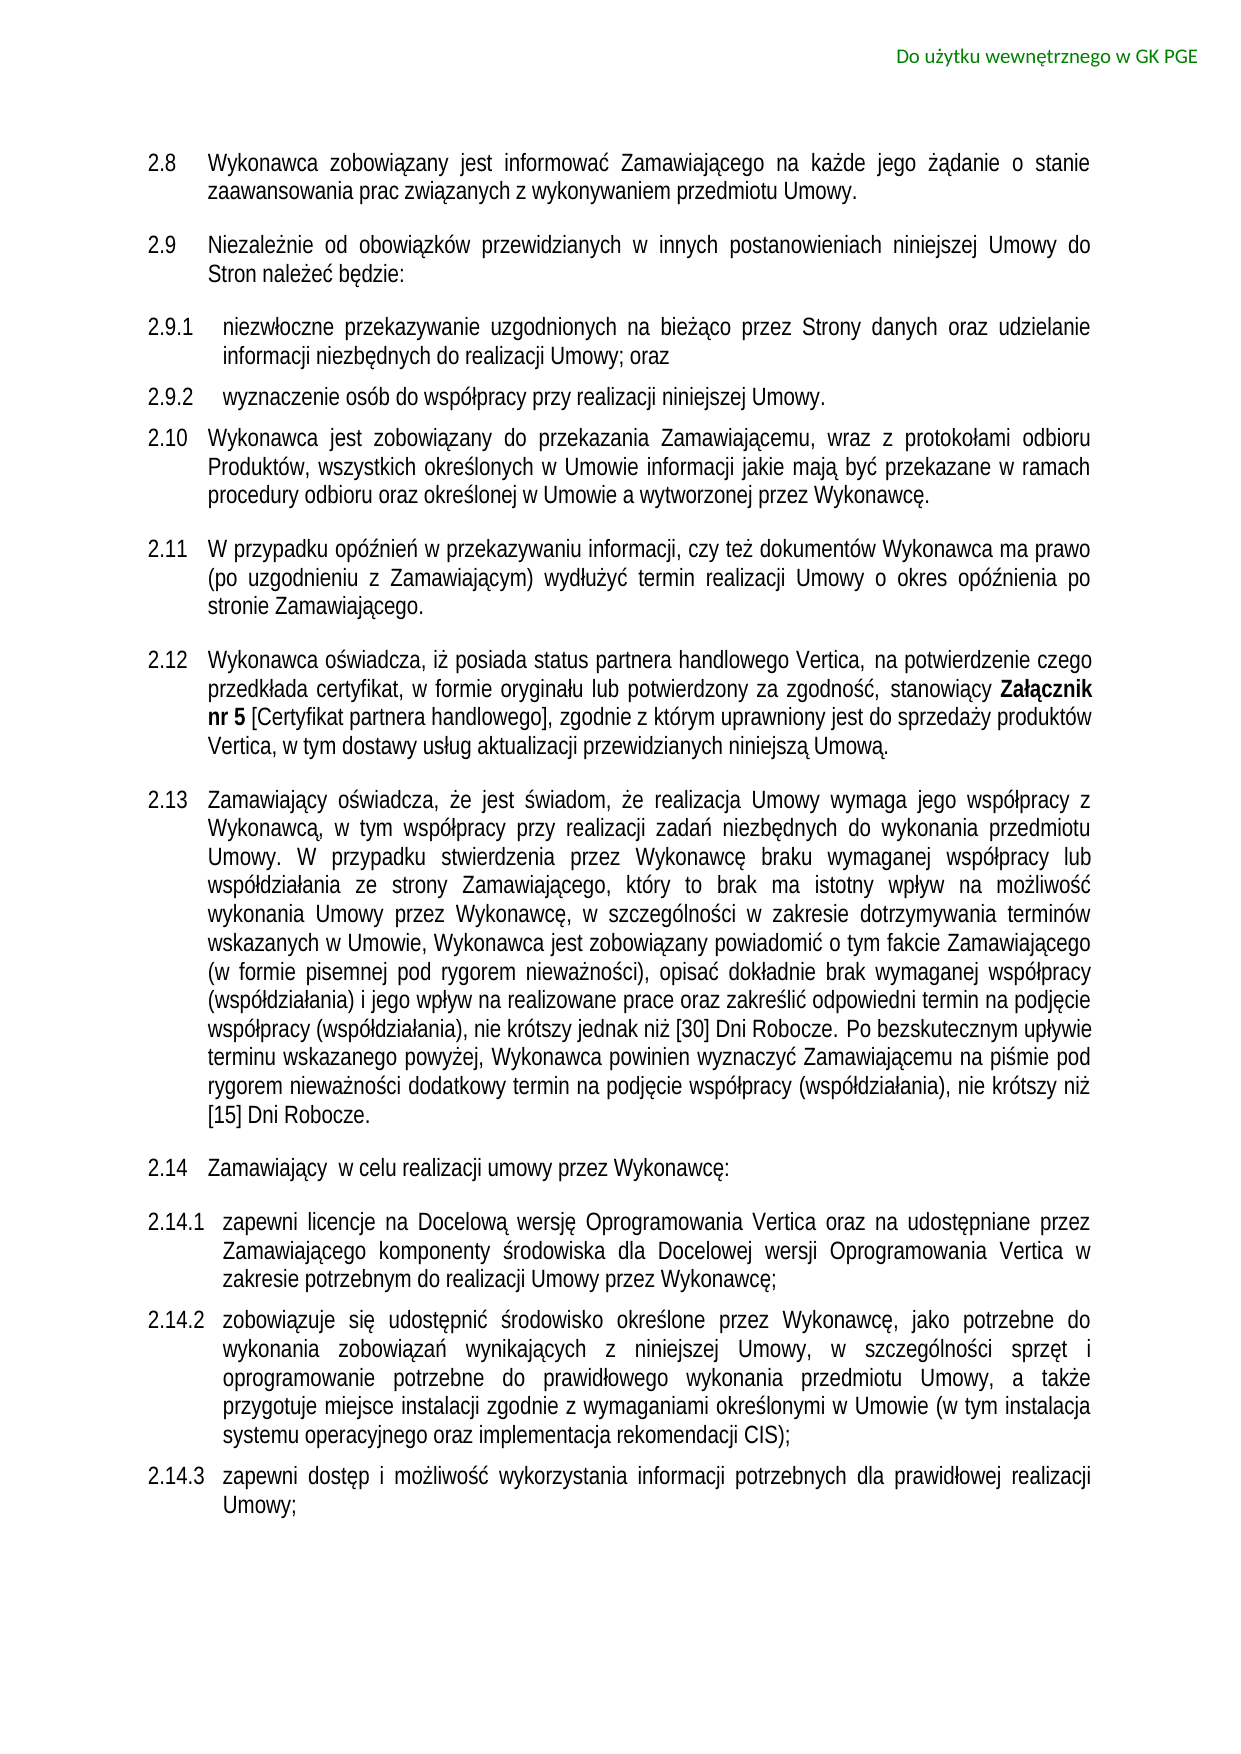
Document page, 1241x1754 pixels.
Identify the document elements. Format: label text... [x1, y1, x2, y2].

subtitle zapewni licencje na Docelową wersję Oprogramowania Vertica oraz na udostępniane przez Zamawiającego komponenty środowiska dla Docelowej wersji Oprogramowania Vertica w zakresie potrzebnym do realizacji Umowy przez Wykonawcę; [148, 1207, 1093, 1293]
subtitle wyznaczenie osób do współpracy przy realizacji niniejszej Umowy. [148, 382, 1093, 411]
subtitle Zamawiający w celu realizacji umowy przez Wykonawcę: [148, 1153, 1093, 1182]
subtitle Zamawiający oświadcza, że jest świadom, że realizacja Umowy wymaga jego współpracy z Wykonawcą, w tym współpracy przy realizacji zadań niezbędnych do wykonania przedmiotu Umowy. W przypadku stwierdzenia przez Wykonawcę braku wymaganej współpracy lub współdziałania ze strony Zamawiającego, który to brak ma istotny wpływ na możliwość wykonania Umowy przez Wykonawcę, w szczególności w zakresie dotrzymywania terminów wskazanych w Umowie, Wykonawca jest zobowiązany powiadomić o tym fakcie Zamawiającego (w formie pisemnej pod rygorem nieważności), opisać dokładnie brak wymaganej współpracy (współdziałania) i jego wpływ na realizowane prace oraz zakreślić odpowiedni termin na podjęcie współpracy (współdziałania), nie krótszy jednak niż [30] Dni Robocze. Po bezskutecznym upływie terminu wskazanego powyżej, Wykonawca powinien wyznaczyć Zamawiającemu na piśmie pod rygorem nieważności dodatkowy termin na podjęcie współpracy (współdziałania), nie krótszy niż [15] Dni Robocze. [148, 784, 1093, 1128]
subtitle Wykonawca jest zobowiązany do przekazania Zamawiającemu, wraz z protokołami odbioru Produktów, wszystkich określonych w Umowie informacji jakie mają być przekazane w ramach procedury odbioru oraz określonej w Umowie a wytworzonej przez Wykonawcę. [148, 423, 1093, 509]
subtitle niezwłoczne przekazywanie uzgodnionych na bieżąco przez Strony danych oraz udzielanie informacji niezbędnych do realizacji Umowy; oraz [148, 312, 1093, 369]
subtitle W przypadku opóźnień w przekazywaniu informacji, czy też dokumentów Wykonawca ma prawo (po uzgodnieniu z Zamawiającym) wydłużyć termin realizacji Umowy o okres opóźnienia po stronie Zamawiającego. [148, 534, 1093, 620]
subtitle zobowiązuje się udostępnić środowisko określone przez Wykonawcę, jako potrzebne do wykonania zobowiązań wynikających z niniejszej Umowy, w szczególności sprzęt i oprogramowanie potrzebne do prawidłowego wykonania przedmiotu Umowy, a także przygotuje miejsce instalacji zgodnie z wymaganiami określonymi w Umowie (w tym instalacja systemu operacyjnego oraz implementacja rekomendacji CIS); [148, 1305, 1093, 1449]
subtitle Wykonawca zobowiązany jest informować Zamawiającego na każde jego żądanie o stanie zaawansowania prac związanych z wykonywaniem przedmiotu Umowy. [148, 148, 1093, 205]
subtitle Niezależnie od obowiązków przewidzianych w innych postanowieniach niniejszej Umowy do Stron należeć będzie: [148, 230, 1093, 287]
subtitle zapewni dostęp i możliwość wykorzystania informacji potrzebnych dla prawidłowej realizacji Umowy; [148, 1461, 1093, 1518]
subtitle Wykonawca oświadcza, iż posiada status partnera handlowego Vertica, na potwierdzenie czego przedkłada certyfikat, w formie oryginału lub potwierdzony za zgodność, stanowiący Załącznik nr 5 [Certyfikat partnera handlowego], zgodnie z którym uprawniony jest do sprzedaży produktów Vertica, w tym dostawy usług aktualizacji przewidzianych niniejszą Umową. [148, 645, 1093, 759]
